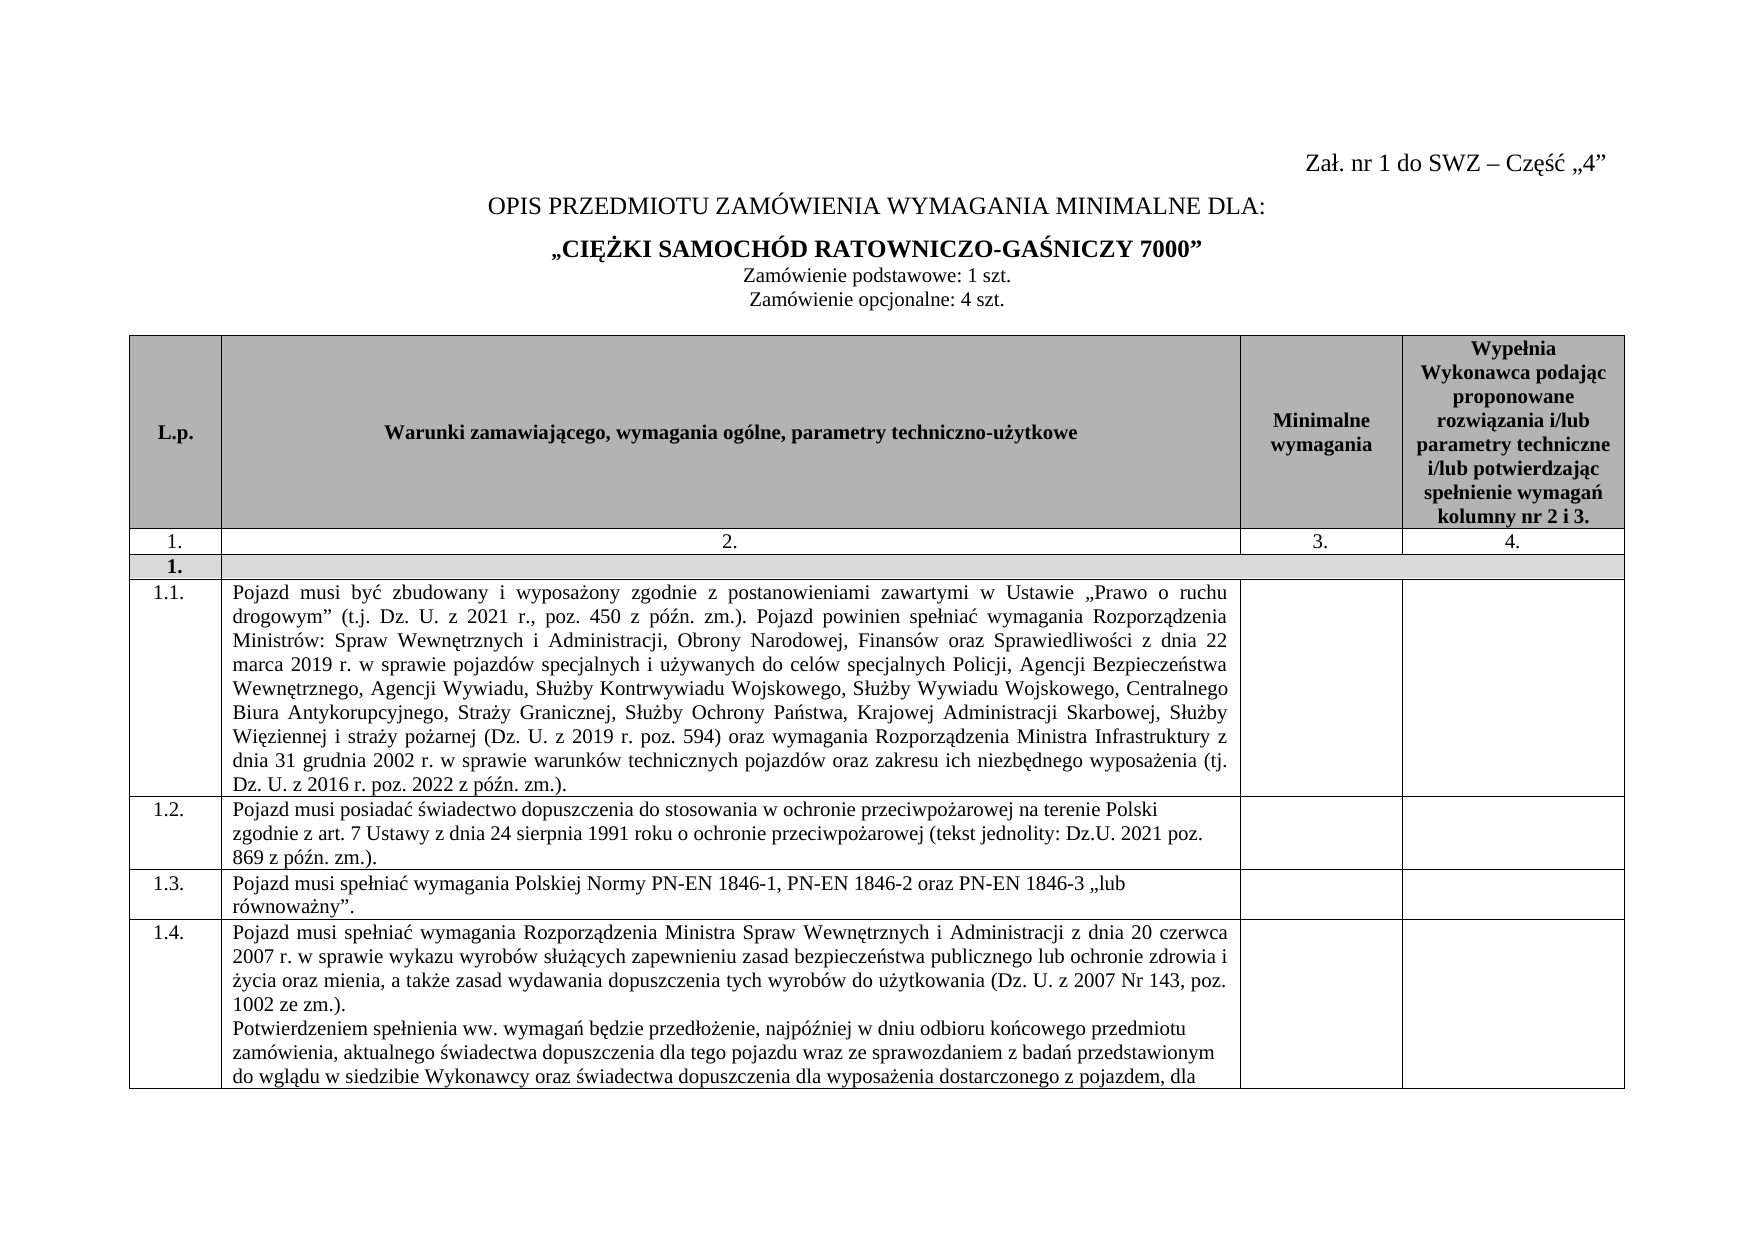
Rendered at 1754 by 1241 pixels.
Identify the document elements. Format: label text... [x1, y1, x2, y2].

text Zamówienie opcjonalne: 4 szt. [148, 287, 1606, 311]
table_cell [130, 920, 221, 1088]
table_cell [1403, 920, 1624, 1088]
table_cell [1241, 870, 1402, 918]
table_header L.p. [130, 336, 221, 528]
table_cell [130, 529, 221, 553]
table_cell [1241, 580, 1402, 796]
table_cell [130, 555, 221, 578]
table_cell [130, 870, 221, 918]
text Zał. nr 1 do SWZ – Część „4” [148, 148, 1606, 176]
table_cell [1241, 529, 1402, 553]
table_cell [1403, 870, 1624, 918]
text Zamówienie podstawowe: 1 szt. [148, 263, 1606, 287]
table_cell Pojazd musi być zbudowany i wyposażony zgodnie z postanowieniami zawartymi w Ustawie „Prawo o ruchu drogowym” (t.j. Dz. U. z 2021 r., poz. 450 z późn. zm.). Pojazd powinien spełniać wymagania Rozporządzenia Ministrów: Spraw Wewnętrznych i Administracji, Obrony Narodowej, Finansów oraz Sprawiedliwości z dnia 22 marca 2019 r. w sprawie pojazdów specjalnych i używanych do celów specjalnych Policji, Agencji Bezpieczeństwa Wewnętrznego, Agencji Wywiadu, Służby Kontrwywiadu Wojskowego, Służby Wywiadu Wojskowego, Centralnego Biura Antykorupcyjnego, Straży Granicznej, Służby Ochrony Państwa, Krajowej Administracji Skarbowej, Służby Więziennej i straży pożarnej (Dz. U. z 2019 r. poz. 594) oraz wymagania Rozporządzenia Ministra Infrastruktury z dnia 31 grudnia 2002 r. w sprawie warunków technicznych pojazdów oraz zakresu ich niezbędnego wyposażenia (tj. Dz. U. z 2016 r. poz. 2022 z późn. zm.). [222, 580, 1240, 796]
table_cell [1403, 580, 1624, 796]
text „CIĘŻKI SAMOCHÓD RATOWNICZO-GAŚNICZY 7000” [148, 234, 1606, 263]
table_cell [130, 797, 221, 869]
table_header Wypełnia Wykonawca podając proponowane rozwiązania i/lub parametry techniczne i/lub potwierdzając spełnienie wymagań kolumny nr 2 i 3. [1403, 336, 1624, 528]
table_header Warunki zamawiającego, wymagania ogólne, parametry techniczno-użytkowe [222, 336, 1240, 528]
table_cell [130, 580, 221, 796]
table_cell Pojazd musi spełniać wymagania Polskiej Normy PN-EN 1846-1, PN-EN 1846-2 oraz PN-EN 1846-3 „lub równoważny”. [222, 870, 1240, 918]
text OPIS PRZEDMIOTU ZAMÓWIENIA WYMAGANIA MINIMALNE DLA: [148, 191, 1606, 219]
table_cell [222, 555, 1624, 578]
table_cell [1241, 797, 1402, 869]
table_cell [1403, 529, 1624, 553]
table_cell [1241, 920, 1402, 1088]
table_cell [1403, 797, 1624, 869]
table_header Minimalne wymagania [1241, 336, 1402, 528]
table_cell [222, 529, 1240, 553]
table_cell Pojazd musi posiadać świadectwo dopuszczenia do stosowania w ochronie przeciwpożarowej na terenie Polski zgodnie z art. 7 Ustawy z dnia 24 sierpnia 1991 roku o ochronie przeciwpożarowej (tekst jednolity: Dz.U. 2021 poz. 869 z późn. zm.). [222, 797, 1240, 869]
